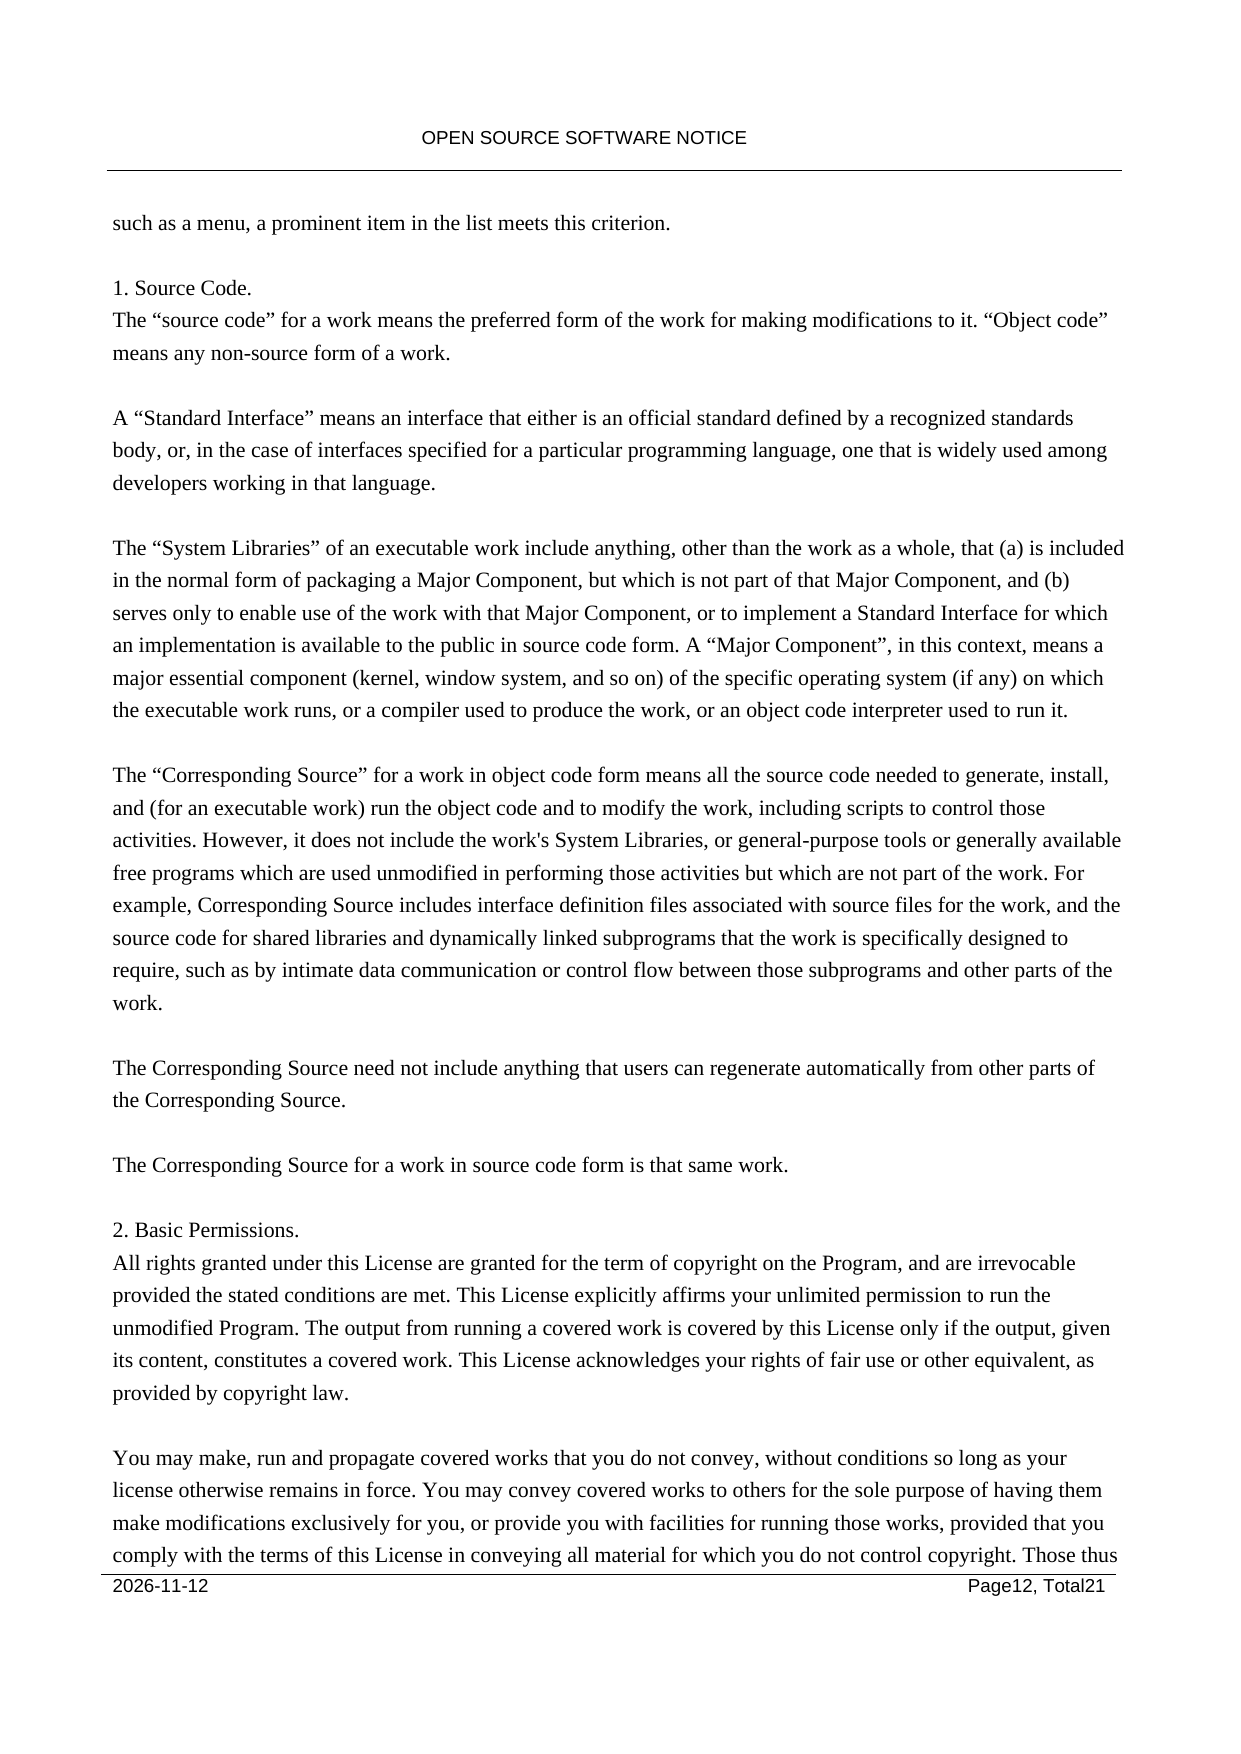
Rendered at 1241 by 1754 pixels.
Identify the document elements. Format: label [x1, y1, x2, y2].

text [112, 206, 1128, 1571]
